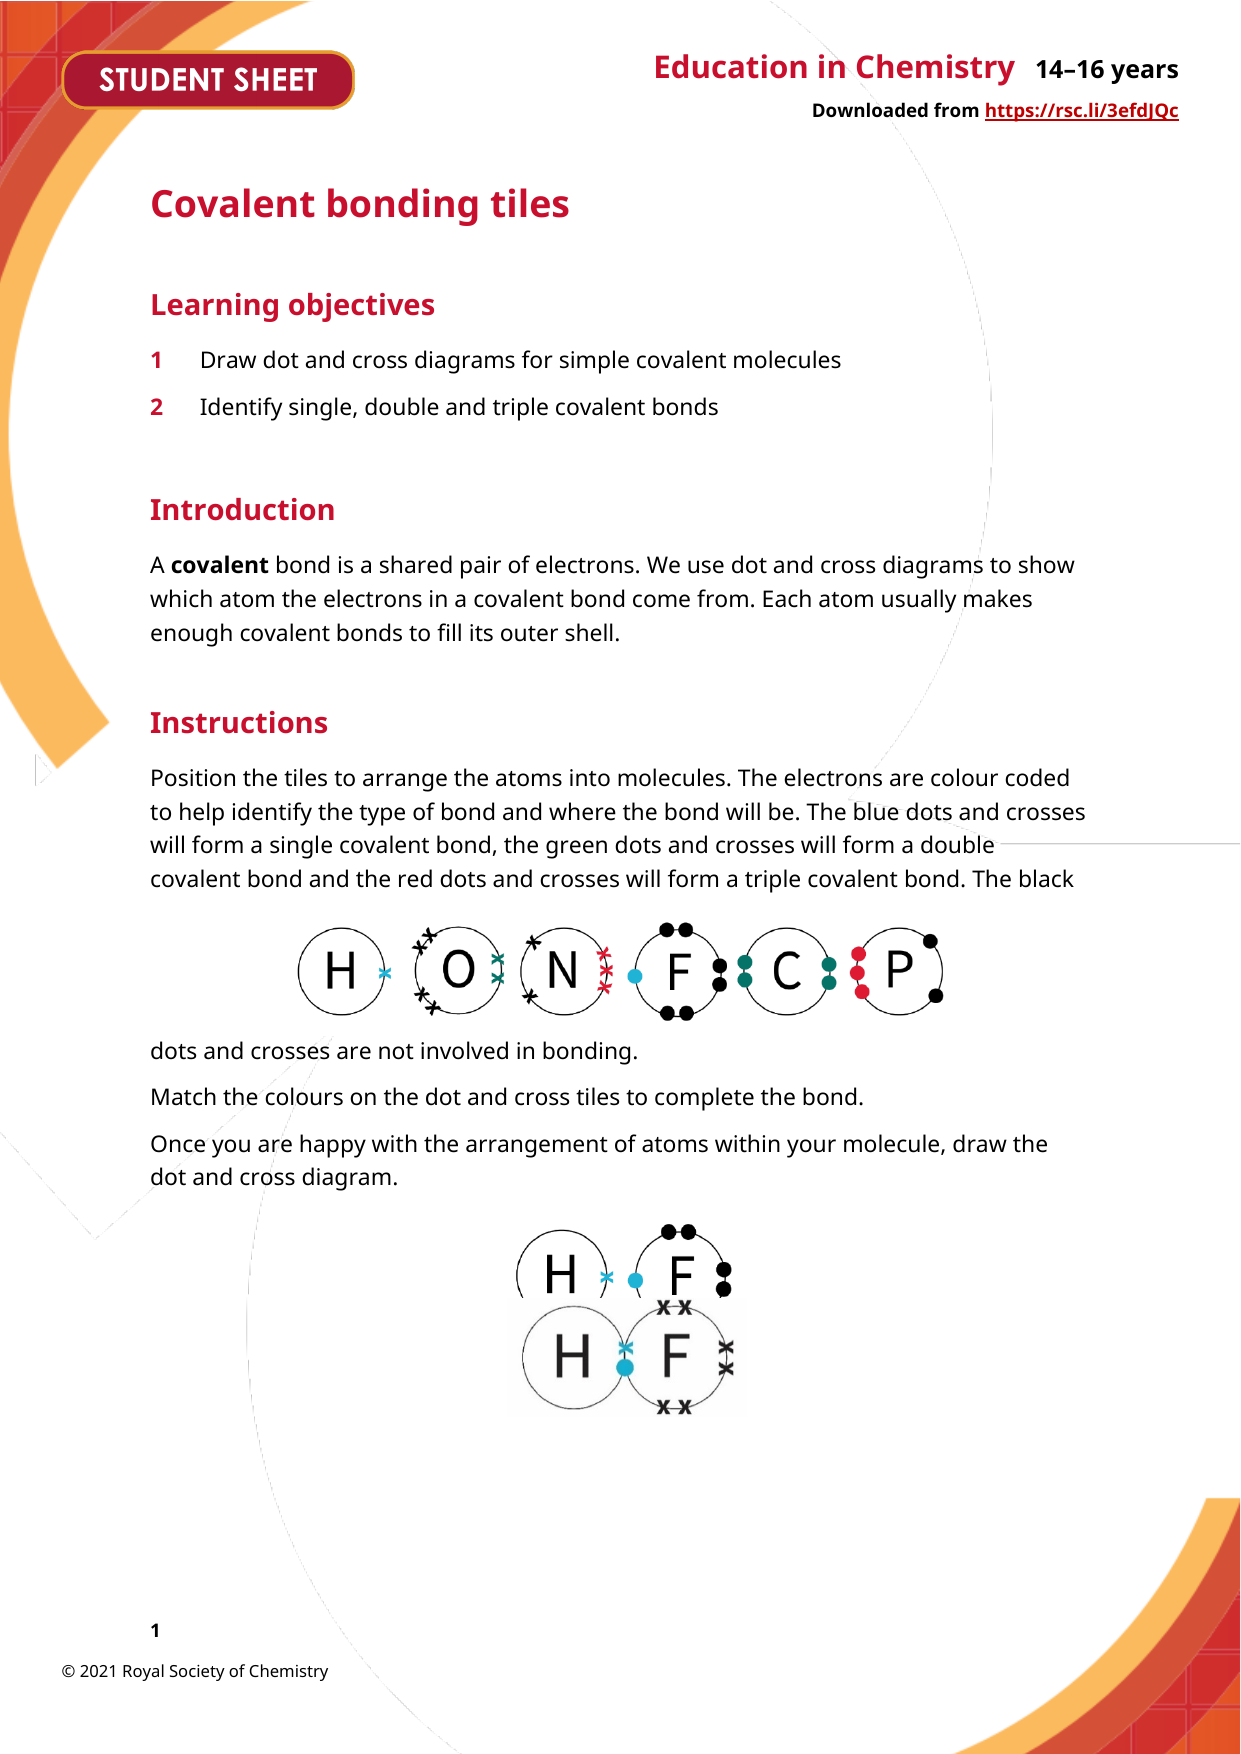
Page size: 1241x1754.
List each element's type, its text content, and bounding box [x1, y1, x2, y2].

text Identify single, double and triple covalent bonds [150, 391, 1090, 422]
text A covalent bond is a shared pair of electrons. We use dot and cross diagrams to show which atom the electrons in a covalent bond come from. Each atom usually makes enough covalent bonds to fill its outer shell. [150, 549, 1090, 648]
text Learning objectives [150, 284, 1090, 324]
text Instructions [150, 702, 1090, 742]
picture [276, 916, 964, 1036]
text Covalent bonding tiles [150, 177, 1164, 228]
text Introduction [150, 490, 1090, 529]
text Draw dot and cross diagrams for simple covalent molecules [150, 344, 1090, 375]
picture [61, 50, 355, 110]
text Match the colours on the dot and cross tiles to complete the bond. [150, 1081, 1090, 1112]
text Once you are happy with the arrangement of atoms within your molecule, draw the dot and cross diagram. [150, 1127, 1090, 1192]
picture [262, 1221, 978, 1417]
